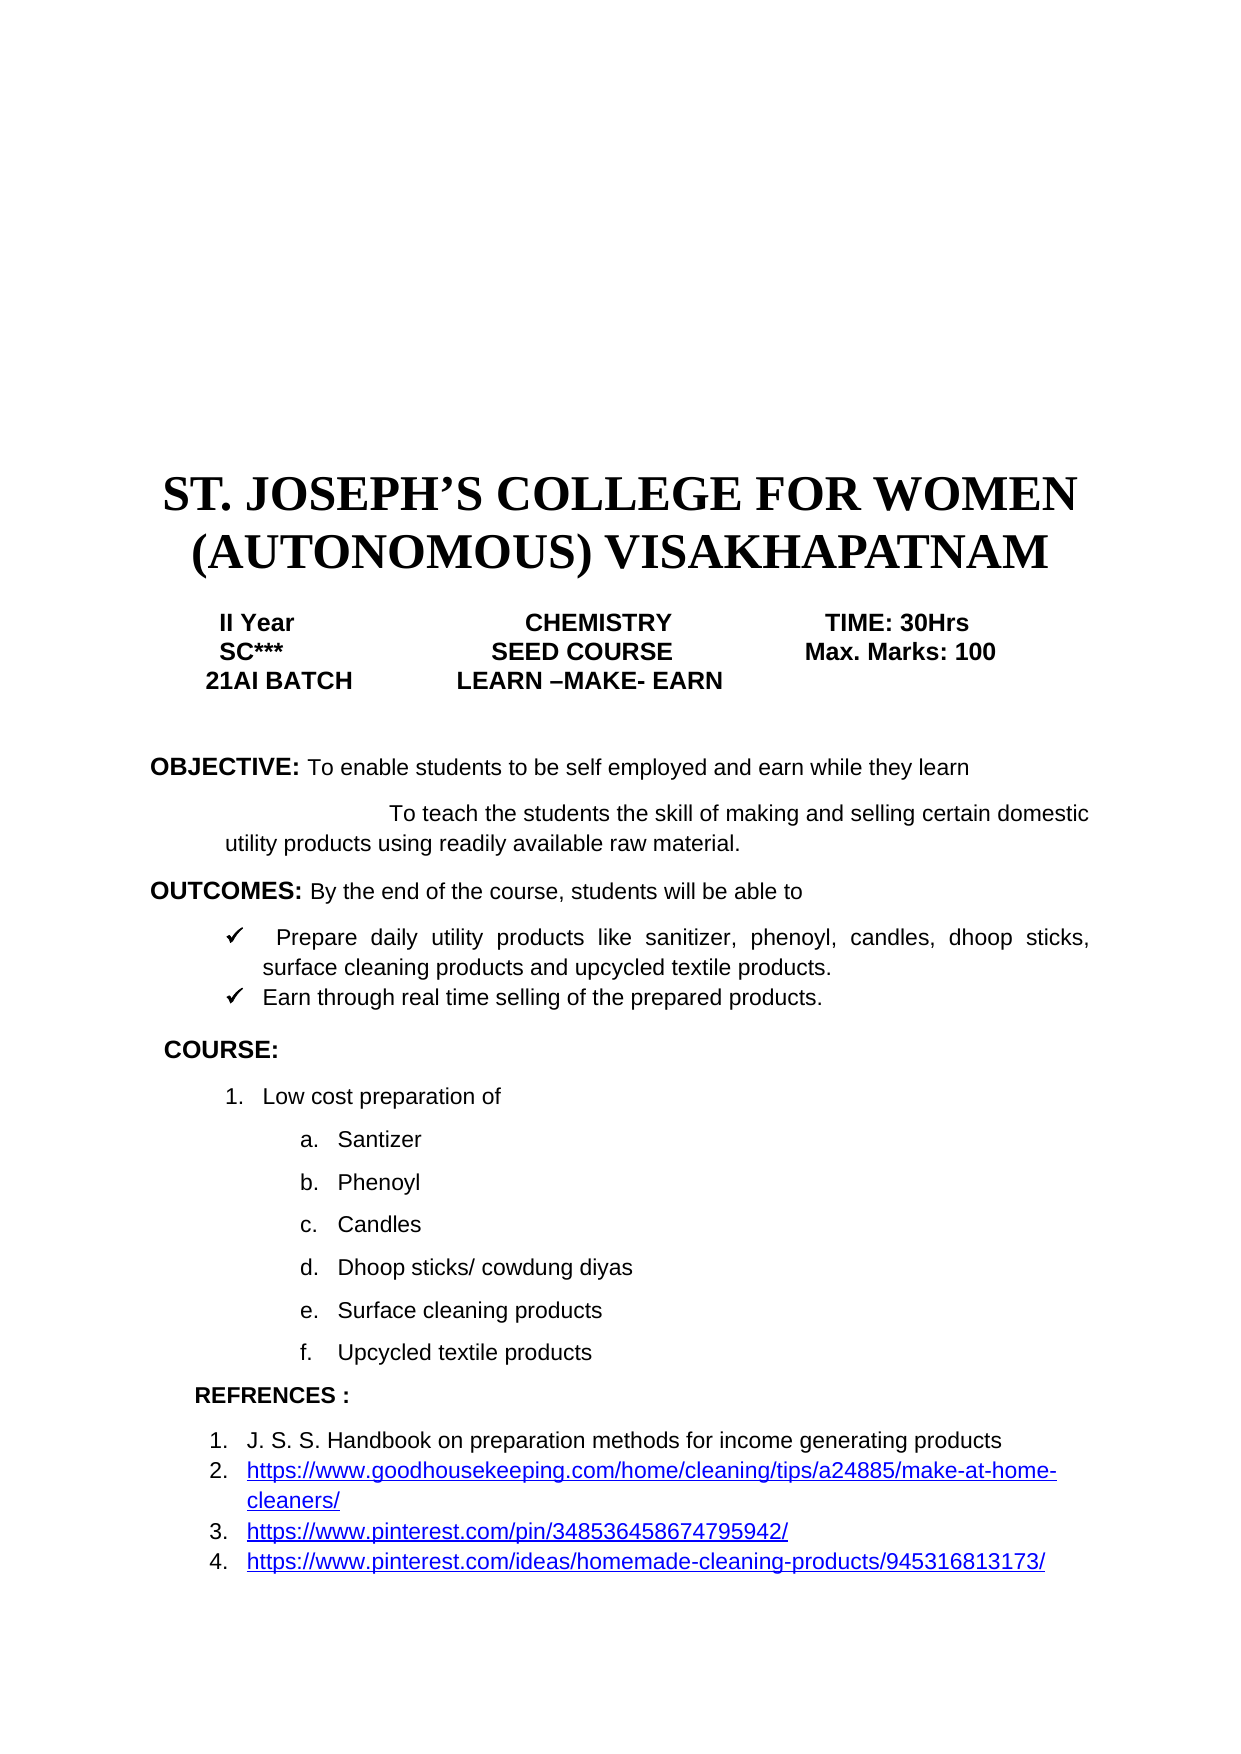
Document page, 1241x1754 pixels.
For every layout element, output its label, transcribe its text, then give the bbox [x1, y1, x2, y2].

list To teach the students the skill of making and selling certain domestic utility products using readily available raw material. [225, 800, 1090, 857]
subtitle Low cost preparation of [225, 1083, 1015, 1109]
text REFRENCES : [150, 1382, 1090, 1408]
subtitle Surface cleaning products [300, 1297, 1015, 1323]
list https://www.goodhousekeeping.com/home/cleaning/tips/a24885/make-at-home-cleaners/ [209, 1457, 1090, 1514]
list Earn through real time selling of the prepared products. [225, 984, 1090, 1011]
list https://www.pinterest.com/pin/348536458674795942/ [209, 1518, 1090, 1544]
subtitle Candles [300, 1211, 1015, 1237]
text II Year CHEMISTRY TIME: 30Hrs [150, 608, 1090, 637]
list J. S. S. Handbook on preparation methods for income generating products [209, 1427, 1090, 1453]
text OBJECTIVE: To enable students to be self employed and earn while they learn [150, 752, 1090, 781]
list https://www.pinterest.com/ideas/homemade-cleaning-products/945316813173/ [209, 1548, 1090, 1574]
subtitle Upcycled textile products [300, 1339, 1015, 1366]
text 21AI BATCH LEARN –MAKE- EARN [150, 666, 1090, 694]
text OUTCOMES: By the end of the course, students will be able to [150, 876, 1090, 905]
subtitle Santizer [300, 1126, 1015, 1152]
text SC*** SEED COURSE Max. Marks: 100 [150, 637, 1090, 666]
subtitle ST. JOSEPH’S COLLEGE FOR WOMEN (AUTONOMOUS) VISAKHAPATNAM [150, 464, 1090, 579]
list Prepare daily utility products like sanitizer, phenoyl, candles, dhoop sticks, surface cleaning products and upcycled textile products. [225, 924, 1090, 980]
text COURSE: [150, 1035, 1090, 1064]
subtitle Dhoop sticks/ cowdung diyas [300, 1254, 1015, 1280]
subtitle Phenoyl [300, 1168, 1015, 1195]
